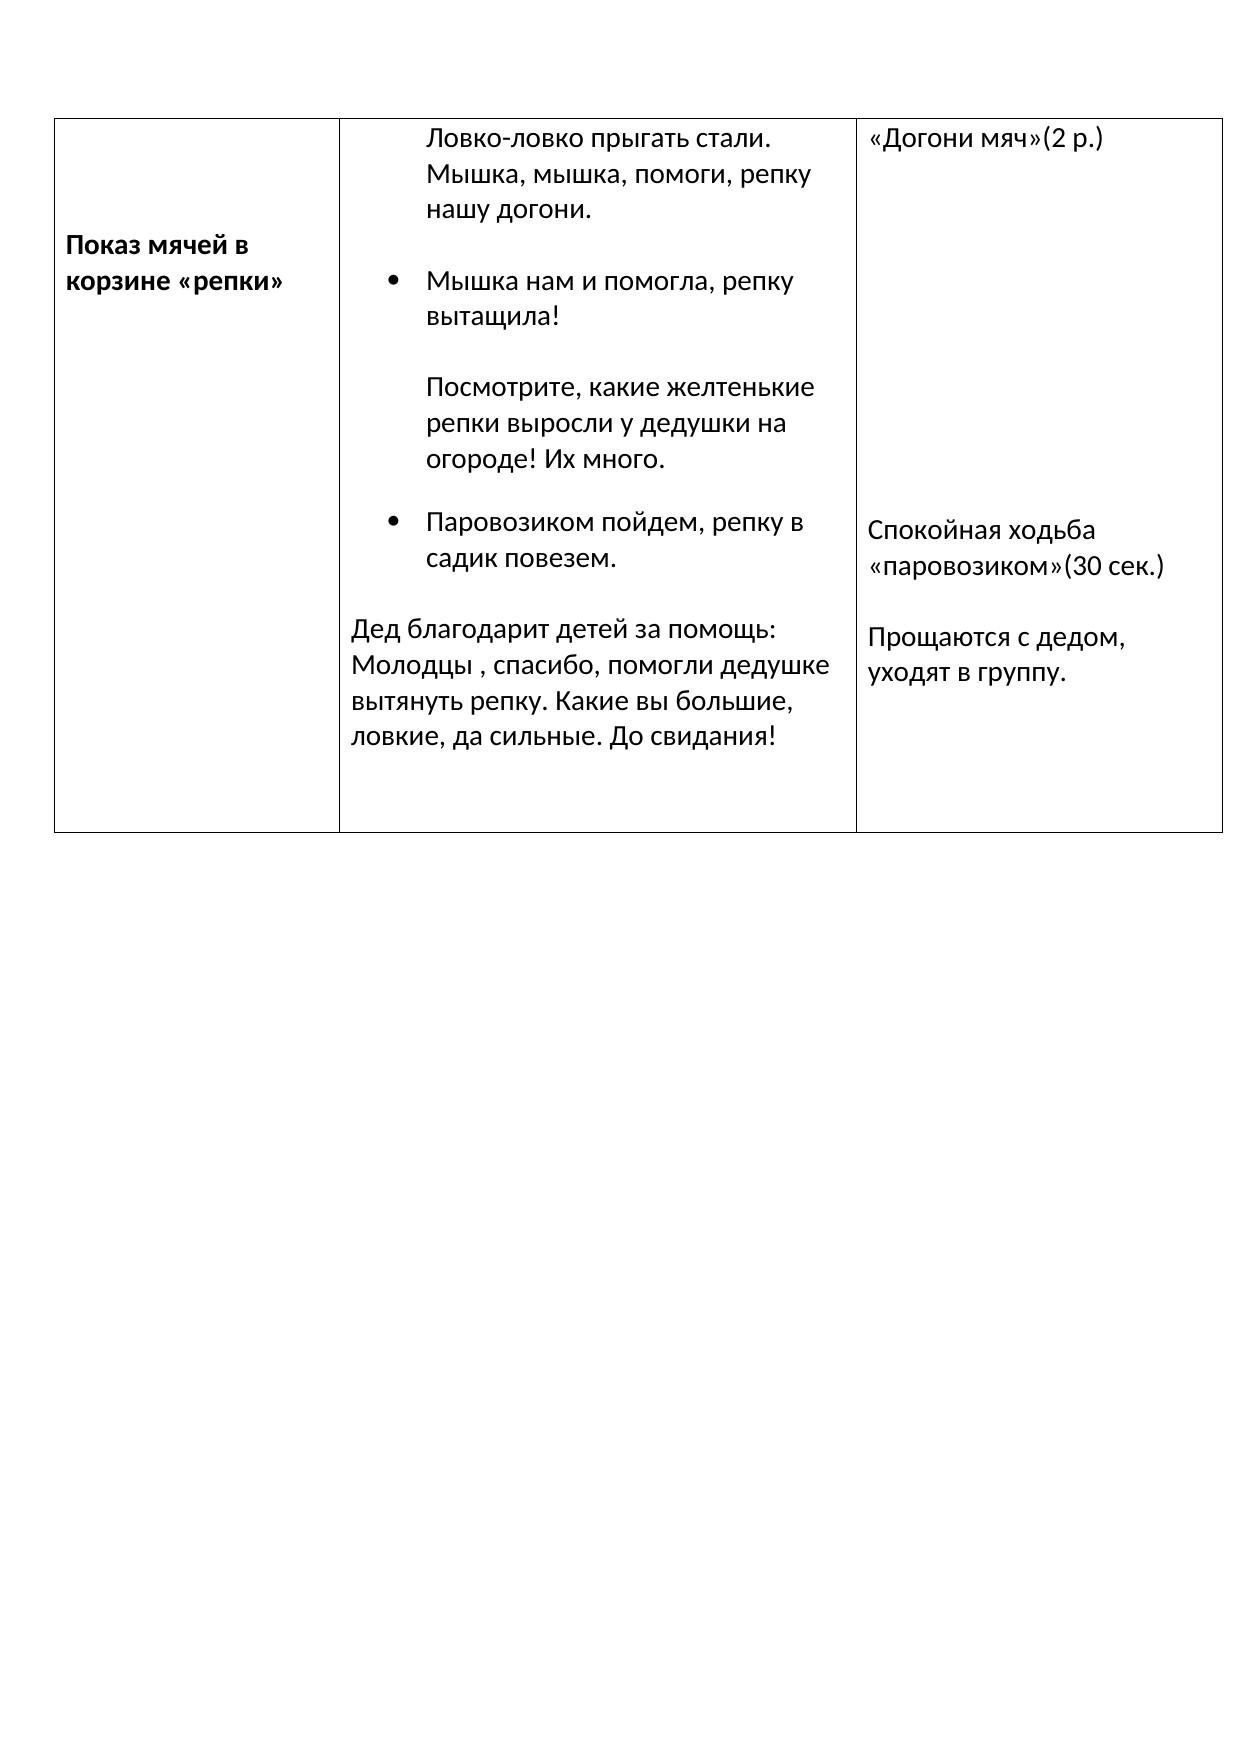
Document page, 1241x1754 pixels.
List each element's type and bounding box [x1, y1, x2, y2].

table_cell [857, 119, 1222, 832]
table_cell [340, 119, 856, 832]
table_cell [55, 119, 339, 832]
